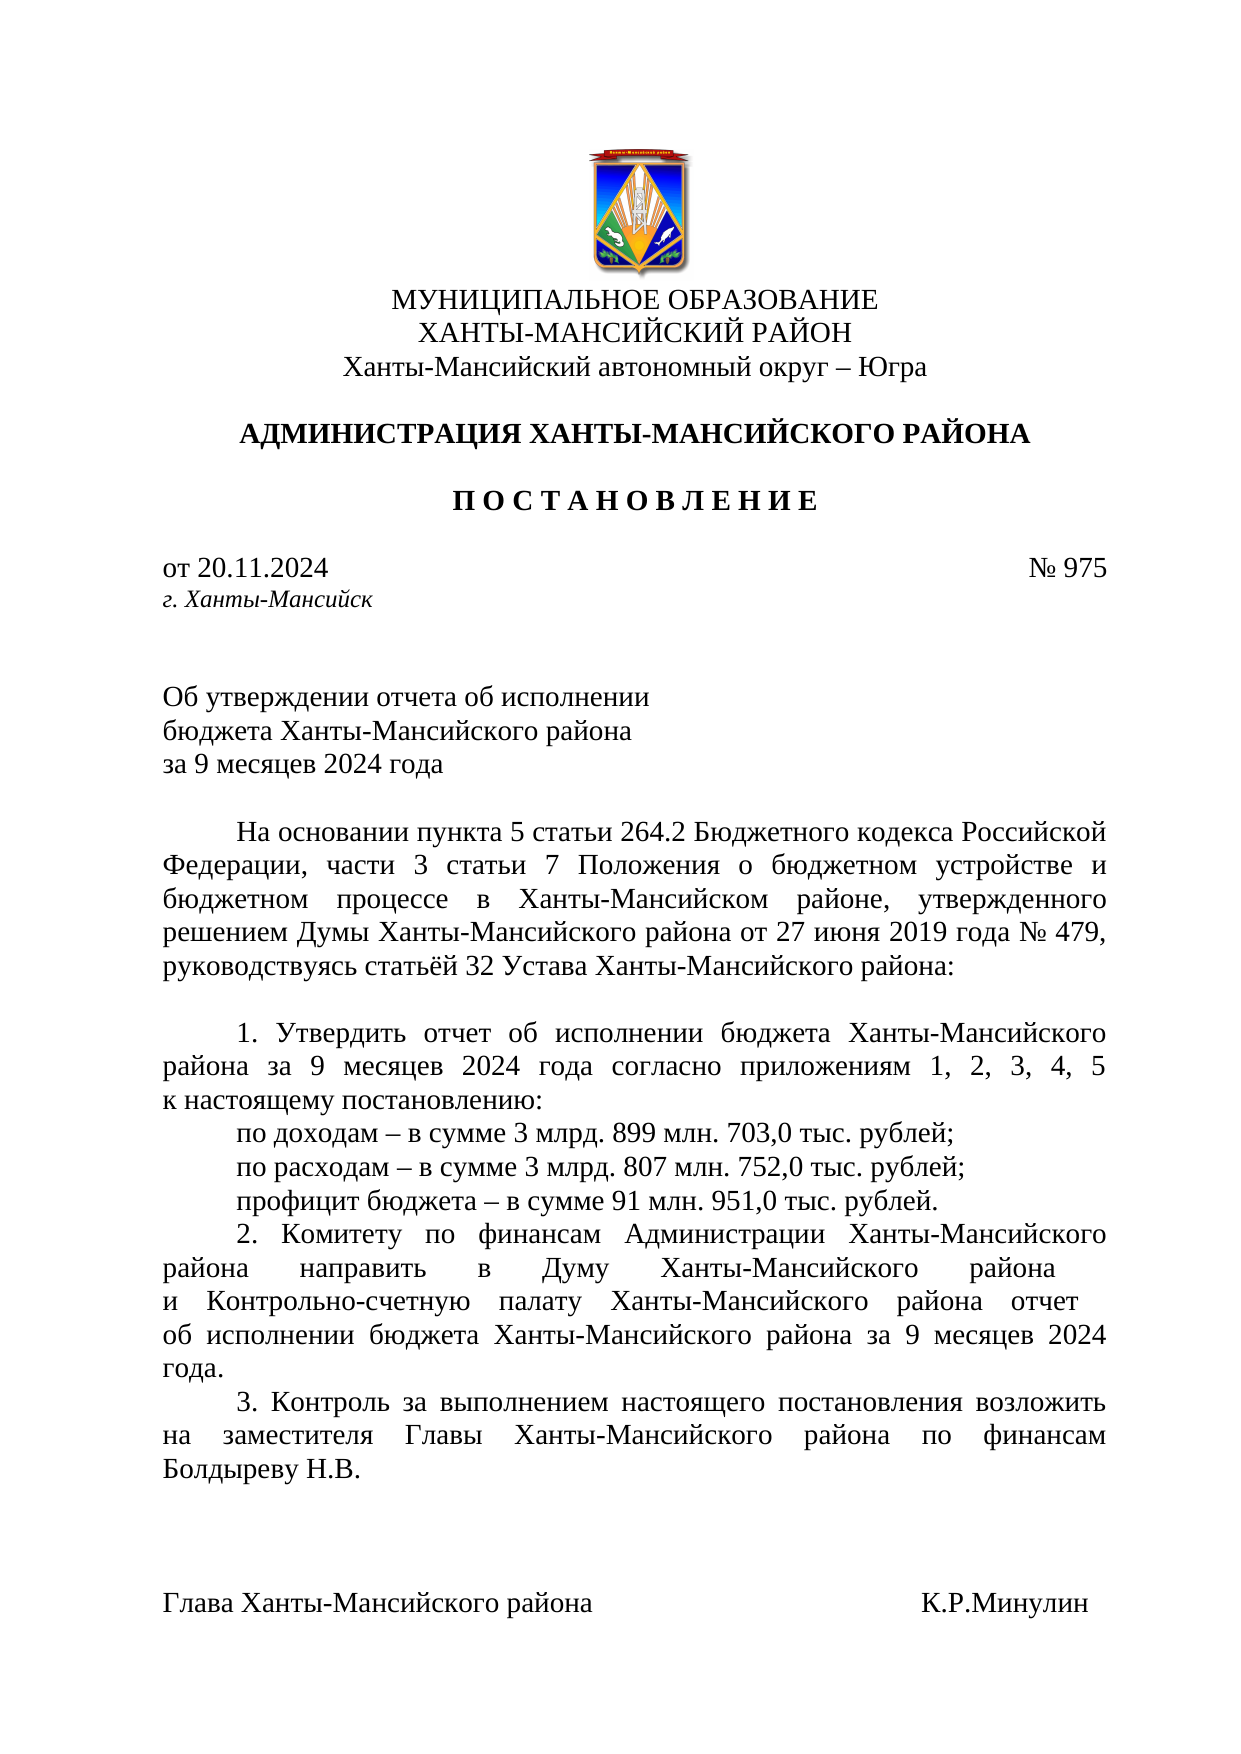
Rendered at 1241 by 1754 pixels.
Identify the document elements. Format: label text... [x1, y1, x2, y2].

text бюджета Ханты-Мансийского района [162, 713, 1107, 747]
text АДМИНИСТРАЦИЯ ХАНТЫ-МАНСИЙСКОГО РАЙОНА [162, 416, 1107, 449]
text по расходам – в сумме 3 млрд. 807 млн. 752,0 тыс. рублей; [162, 1149, 1107, 1183]
text за 9 месяцев 2024 года [162, 747, 1107, 780]
text 2. Комитету по финансам Администрации Ханты-Мансийского района направить в Думу Ханты-Мансийского района и Контрольно-счетную палату Ханты-Мансийского района отчет об исполнении бюджета Ханты-Мансийского района за 9 месяцев 2024 года. [162, 1216, 1107, 1384]
text МУНИЦИПАЛЬНОЕ ОБРАЗОВАНИЕ [162, 282, 1107, 315]
text профицит бюджета – в сумме 91 млн. 951,0 тыс. рублей. [162, 1183, 1107, 1216]
text Об утверждении отчета об исполнении [162, 679, 1107, 713]
text от 20.11.2024 № 975 [162, 550, 1107, 584]
text Глава Ханты-Мансийского района К.Р.Минулин [162, 1585, 1107, 1619]
text П О С Т А Н О В Л Е Н И Е [162, 483, 1107, 517]
text 1. Утвердить отчет об исполнении бюджета Ханты-Мансийского района за 9 месяцев 2024 года согласно приложениям 1, 2, 3, 4, 5 к настоящему постановлению: [162, 1015, 1107, 1116]
text ХАНТЫ-МАНСИЙСКИЙ РАЙОН [162, 315, 1107, 349]
text 3. Контроль за выполнением настоящего постановления возложить на заместителя Главы Ханты-Мансийского района по финансам Болдыреву Н.В. [162, 1384, 1107, 1484]
text по доходам – в сумме 3 млрд. 899 млн. 703,0 тыс. рублей; [162, 1116, 1107, 1149]
text г. Ханты-Мансийск [162, 584, 1107, 612]
text Ханты-Мансийский автономный округ – Югра [162, 349, 1107, 382]
text На основании пункта 5 статьи 264.2 Бюджетного кодекса Российской Федерации, части 3 статьи 7 Положения о бюджетном устройстве и бюджетном процессе в Ханты-Мансийском районе, утвержденного решением Думы Ханты-Мансийского района от 27 июня 2019 года № 479, руководствуясь статьёй 32 Устава Ханты-Мансийского района: [162, 814, 1107, 981]
